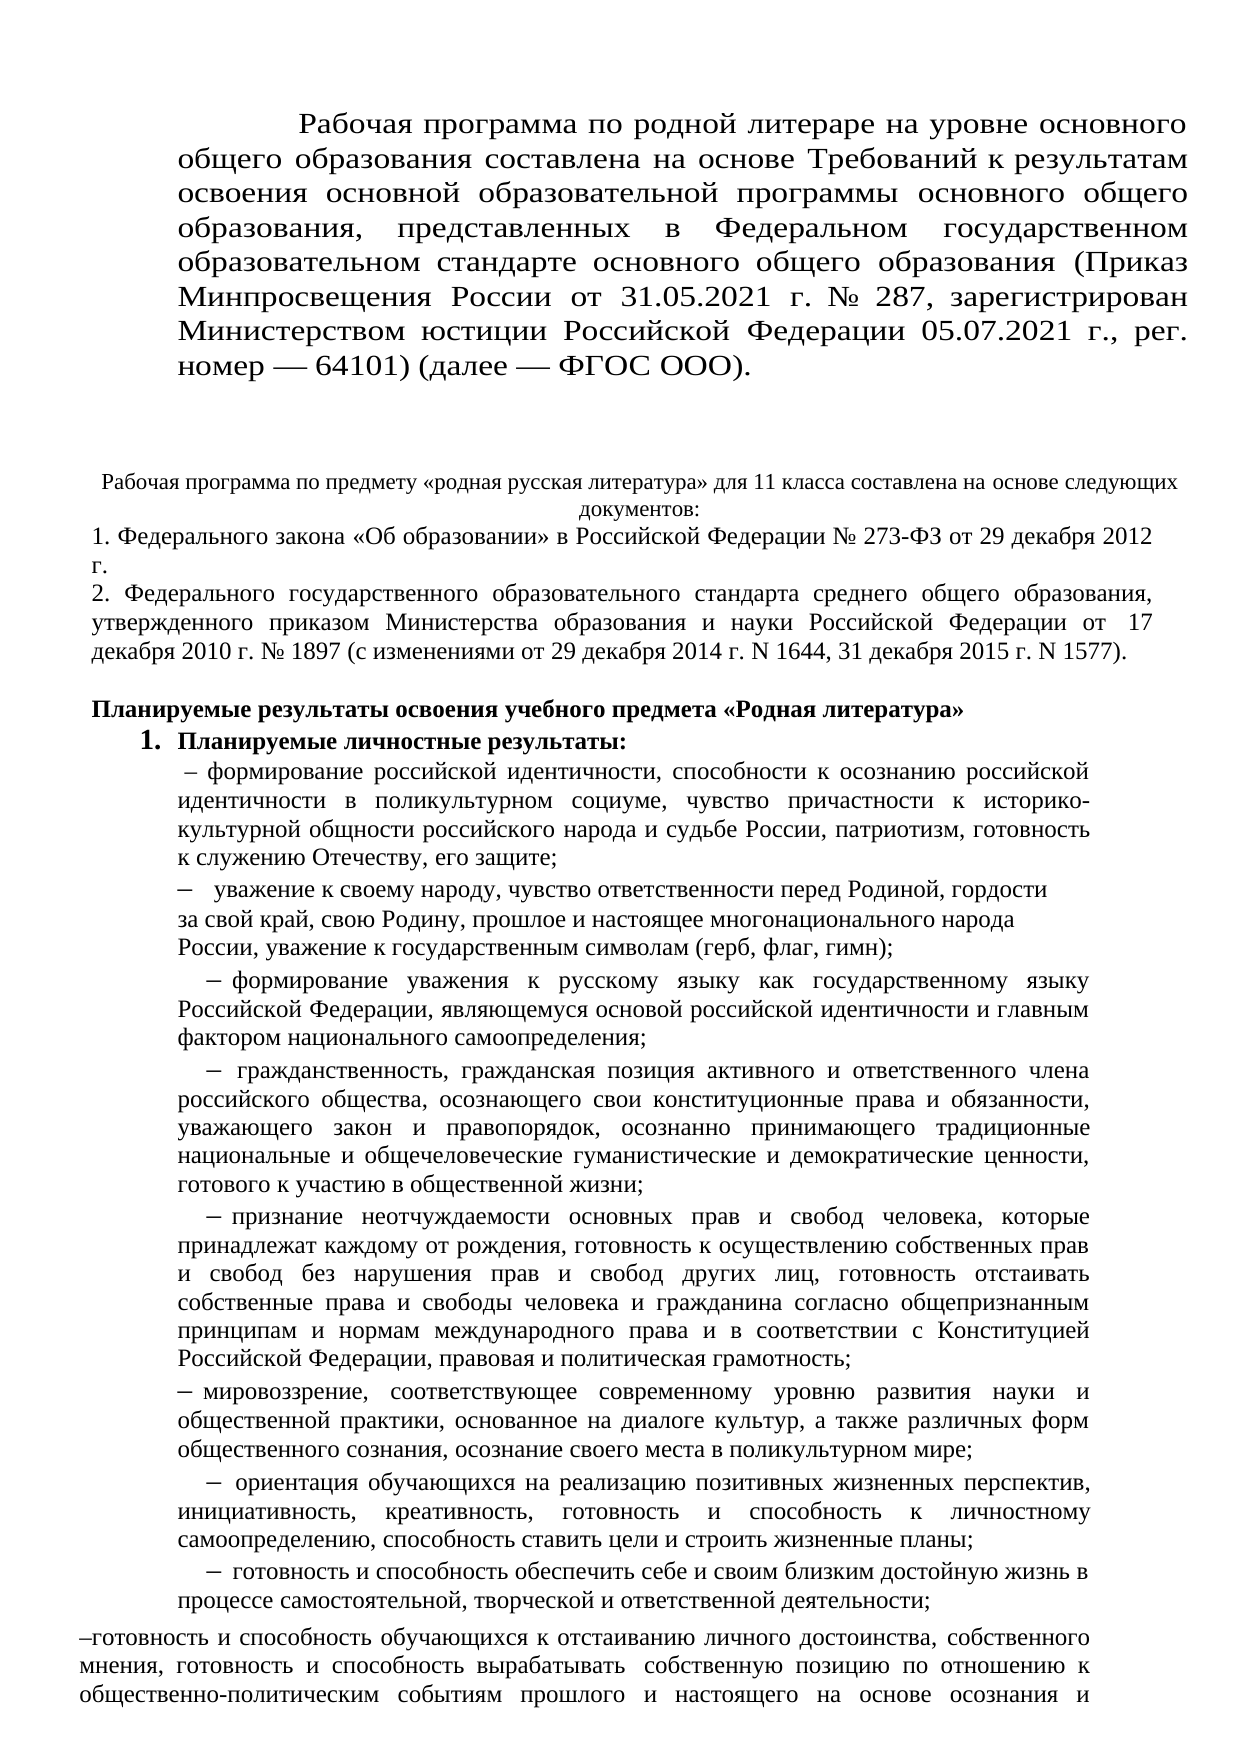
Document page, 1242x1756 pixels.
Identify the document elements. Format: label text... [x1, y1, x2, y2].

list признание неотчуждаемости основных прав и свобод человека, которые принадлежат каждому от рождения, готовность к осуществлению собственных прав и свобод без нарушения прав и свобод других лиц, готовность отстаивать собственные права и свободы человека и гражданина согласно общепризнанным принципам и нормам международного права и в соответствии с Конституцией Российской Федерации, правовая и политическая грамотность; [177, 1198, 1090, 1372]
list Планируемые личностные результаты: [139, 723, 1200, 756]
list Федерального государственного образовательного стандарта среднего общего образования, утвержденного приказом Министерства образования и науки Российской Федерации от 17 декабря 2010 г. № 1897 (с изменениями от 29 декабря 2014 г. N 1644, 31 декабря 2015 г. N 1577). [91, 578, 1152, 665]
text – формирование российской идентичности, способности к осознанию российской идентичности в поликультурном социуме, чувство причастности к историко- культурной общности российского народа и судьбе России, патриотизм, готовность к служению Отечеству, его защите; [177, 756, 1090, 871]
list мировоззрение, соответствующее современному уровню развития науки и общественной практики, основанное на диалоге культур, а также различных форм общественного сознания, осознание своего места в поликультурном мире; [177, 1373, 1090, 1463]
list гражданственность, гражданская позиция активного и ответственного члена российского общества, осознающего свои конституционные права и обязанности, уважающего закон и правопорядок, осознанно принимающего традиционные национальные и общечеловеческие гуманистические и демократические ценности, готового к участию в общественной жизни; [177, 1052, 1090, 1198]
list уважение к своему народу, чувство ответственности перед Родиной, гордости за свой край, свою Родину, прошлое и настоящее многонационального народа России, уважение к государственным символам (герб, флаг, гимн); [177, 872, 1048, 961]
list готовность и способность обеспечить себе и своим близким достойную жизнь в процессе самостоятельной, творческой и ответственной деятельности; [177, 1554, 1089, 1614]
text Рабочая программа по родной литераре на уровне основного общего образования составлена на основе Требований к результатам освоения основной образовательной программы основного общего образования, представленных в Федеральном государственном образовательном стандарте основного общего образования (Приказ Минпросвещения России от 31.05.2021 г. № 287, зарегистрирован Министерством юстиции Российской Федерации 05.07.2021 г., рег. номер — 64101) (далее — ФГОС ООО). [177, 106, 1188, 381]
subtitle Планируемые результаты освоения учебного предмета «Родная литература» [91, 694, 1200, 723]
list ориентация обучающихся на реализацию позитивных жизненных перспектив, инициативность, креативность, готовность и способность к личностному самоопределению, способность ставить цели и строить жизненные планы; [177, 1464, 1091, 1553]
text Рабочая программа по предмету «родная русская литература» для 11 класса составлена на основе следующих документов: [79, 468, 1200, 521]
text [79, 1622, 1090, 1708]
list Федерального закона «Об образовании» в Российской Федерации № 273-ФЗ от 29 декабря 2012 г. [91, 521, 1153, 578]
list формирование уважения к русскому языку как государственному языку Российской Федерации, являющемуся основой российской идентичности и главным фактором национального самоопределения; [177, 962, 1089, 1051]
